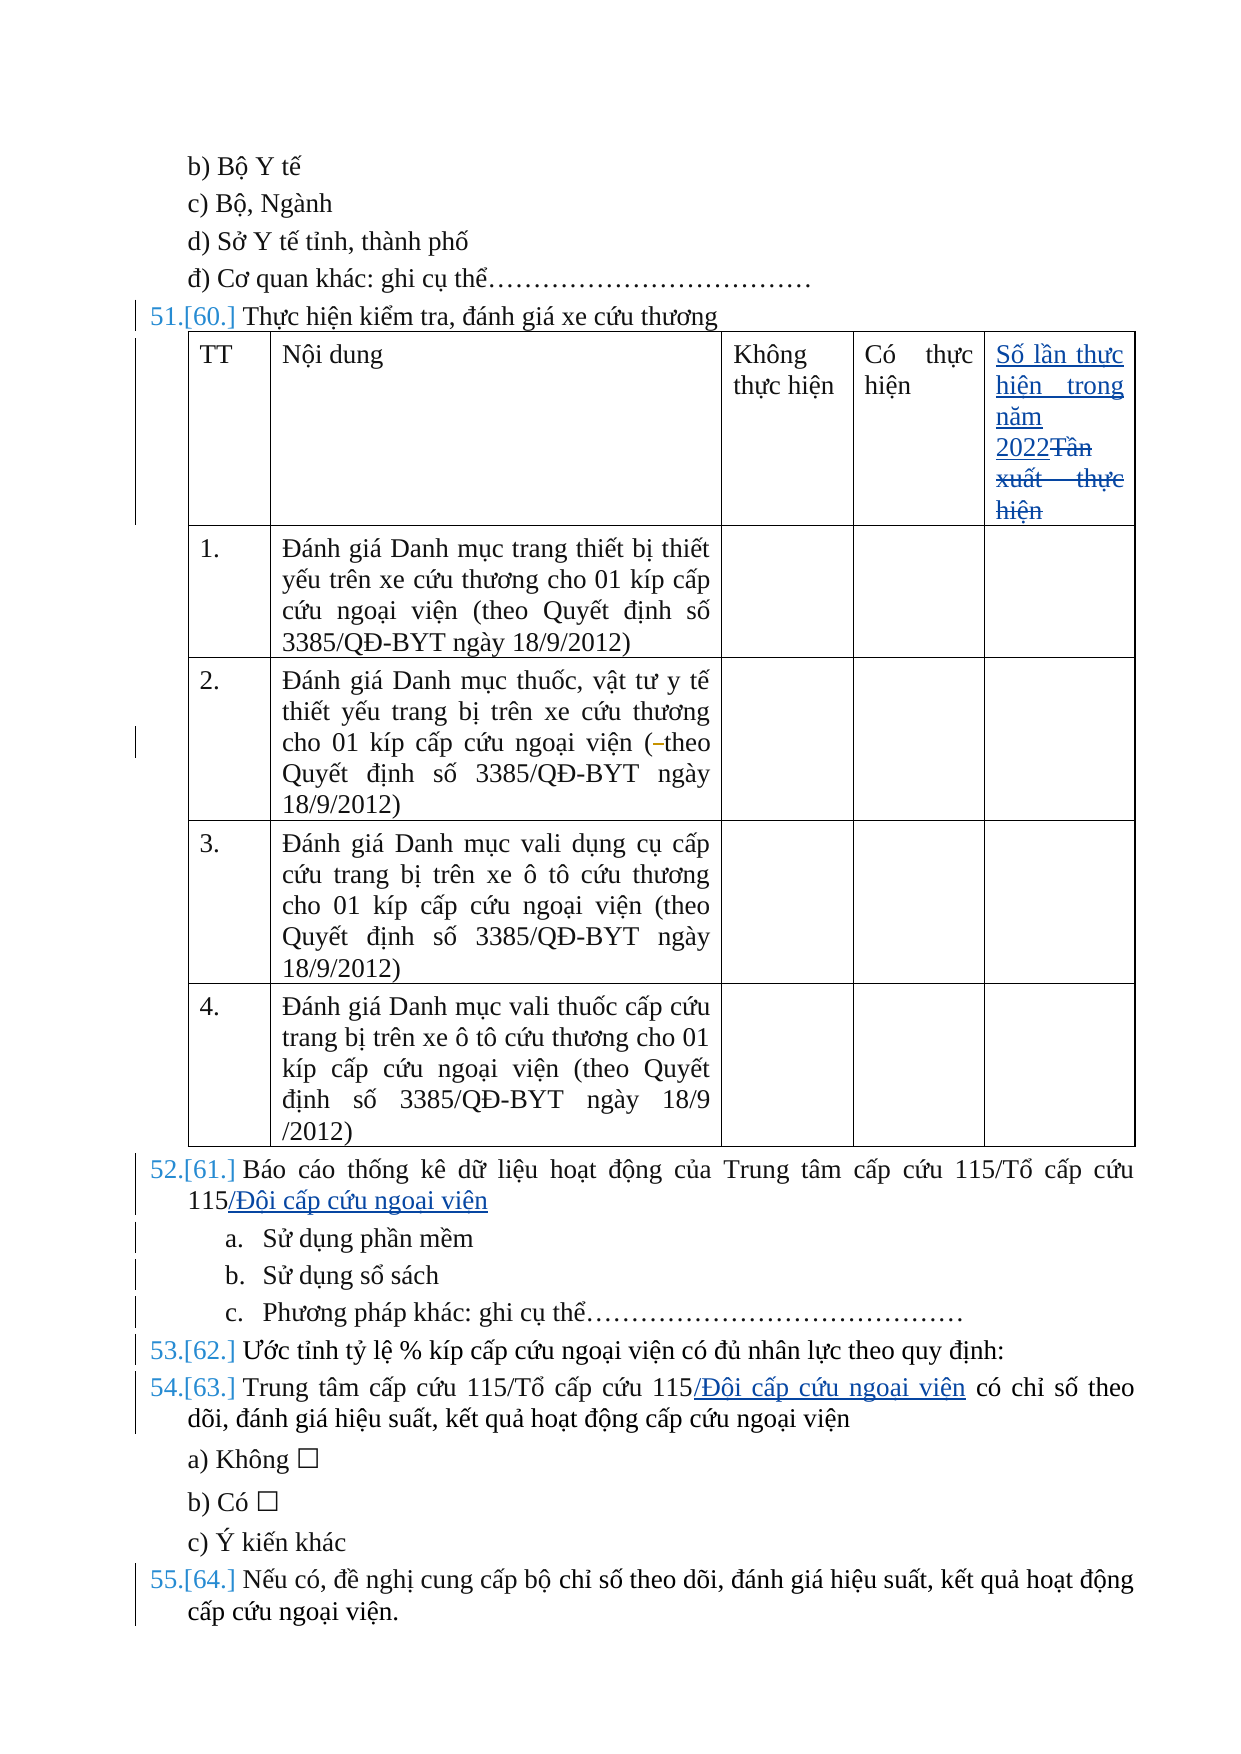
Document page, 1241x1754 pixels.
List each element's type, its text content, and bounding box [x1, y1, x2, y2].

list Trung tâm cấp cứu 115/Tổ cấp cứu 115 có chỉ số theo dõi, đánh giá hiệu suất, kết quả hoạt động cấp cứu ngoại viện [150, 1371, 1135, 1433]
table_header [985, 332, 1134, 525]
list Báo cáo thống kê dữ liệu hoạt động của Trung tâm cấp cứu 115/Tổ cấp cứu 115 [150, 1153, 1135, 1215]
list Nếu có, đề nghị cung cấp bộ chỉ số theo dõi, đánh giá hiệu suất, kết quả hoạt động cấp cứu ngoại viện. [150, 1563, 1135, 1626]
list Sử dụng sổ sách [225, 1259, 1135, 1290]
table_cell [189, 526, 270, 657]
text c) Ý kiến khác [187, 1526, 1135, 1557]
table_cell [722, 526, 853, 657]
table_header Nội dung [271, 332, 721, 525]
table_cell Đánh giá Danh mục vali thuốc cấp cứu trang bị trên xe ô tô cứu thương cho 01 kíp cấp cứu ngoại viện (theo Quyết định số 3385/QĐ-BYT ngày 18/9 /2012) [271, 984, 721, 1146]
table_cell [189, 984, 270, 1146]
list Ước tỉnh tỷ lệ % kíp cấp cứu ngoại viện có đủ nhân lực theo quy định: [150, 1334, 1135, 1365]
table_header TT [189, 332, 270, 525]
list Thực hiện kiểm tra, đánh giá xe cứu thương [150, 299, 1135, 331]
list Sử dụng phần mềm [225, 1222, 1135, 1253]
table_cell [854, 821, 984, 983]
text b) Bộ Y tế [187, 150, 1135, 181]
text d) Sở Y tế tỉnh, thành phố [187, 225, 1135, 256]
table_cell [854, 658, 984, 820]
text đ) Cơ quan khác: ghi cụ thể……………………………… [187, 262, 1135, 293]
table_header Có thực hiện [854, 332, 984, 525]
table_cell [722, 658, 853, 820]
table_cell [985, 658, 1134, 820]
table_cell Đánh giá Danh mục trang thiết bị thiết yếu trên xe cứu thương cho 01 kíp cấp cứu ngoại viện (theo Quyết định số 3385/QĐ-BYT ngày 18/9/2012) [271, 526, 721, 657]
table_cell [854, 526, 984, 657]
table_cell [189, 658, 270, 820]
table_cell [985, 984, 1134, 1146]
text a) Không ☐ [187, 1440, 1135, 1477]
table_header Không thực hiện [722, 332, 853, 525]
table_cell [985, 526, 1134, 657]
table_cell Đánh giá Danh mục vali dụng cụ cấp cứu trang bị trên xe ô tô cứu thương cho 01 kíp cấp cứu ngoại viện (theo Quyết định số 3385/QĐ-BYT ngày 18/9/2012) [271, 821, 721, 983]
table_cell [985, 821, 1134, 983]
table_cell [189, 821, 270, 983]
table_cell Đánh giá Danh mục thuốc, vật tư y tế thiết yếu trang bị trên xe cứu thương cho 01 kíp cấp cứu ngoại viện (theo Quyết định số 3385/QĐ-BYT ngày 18/9/2012) [271, 658, 721, 820]
table_cell [722, 821, 853, 983]
text b) Có ☐ [187, 1483, 1135, 1520]
list Phương pháp khác: ghi cụ thể…………………………………… [225, 1296, 1135, 1328]
table_cell [722, 984, 853, 1146]
text c) Bộ, Ngành [187, 187, 1135, 218]
table_cell [854, 984, 984, 1146]
